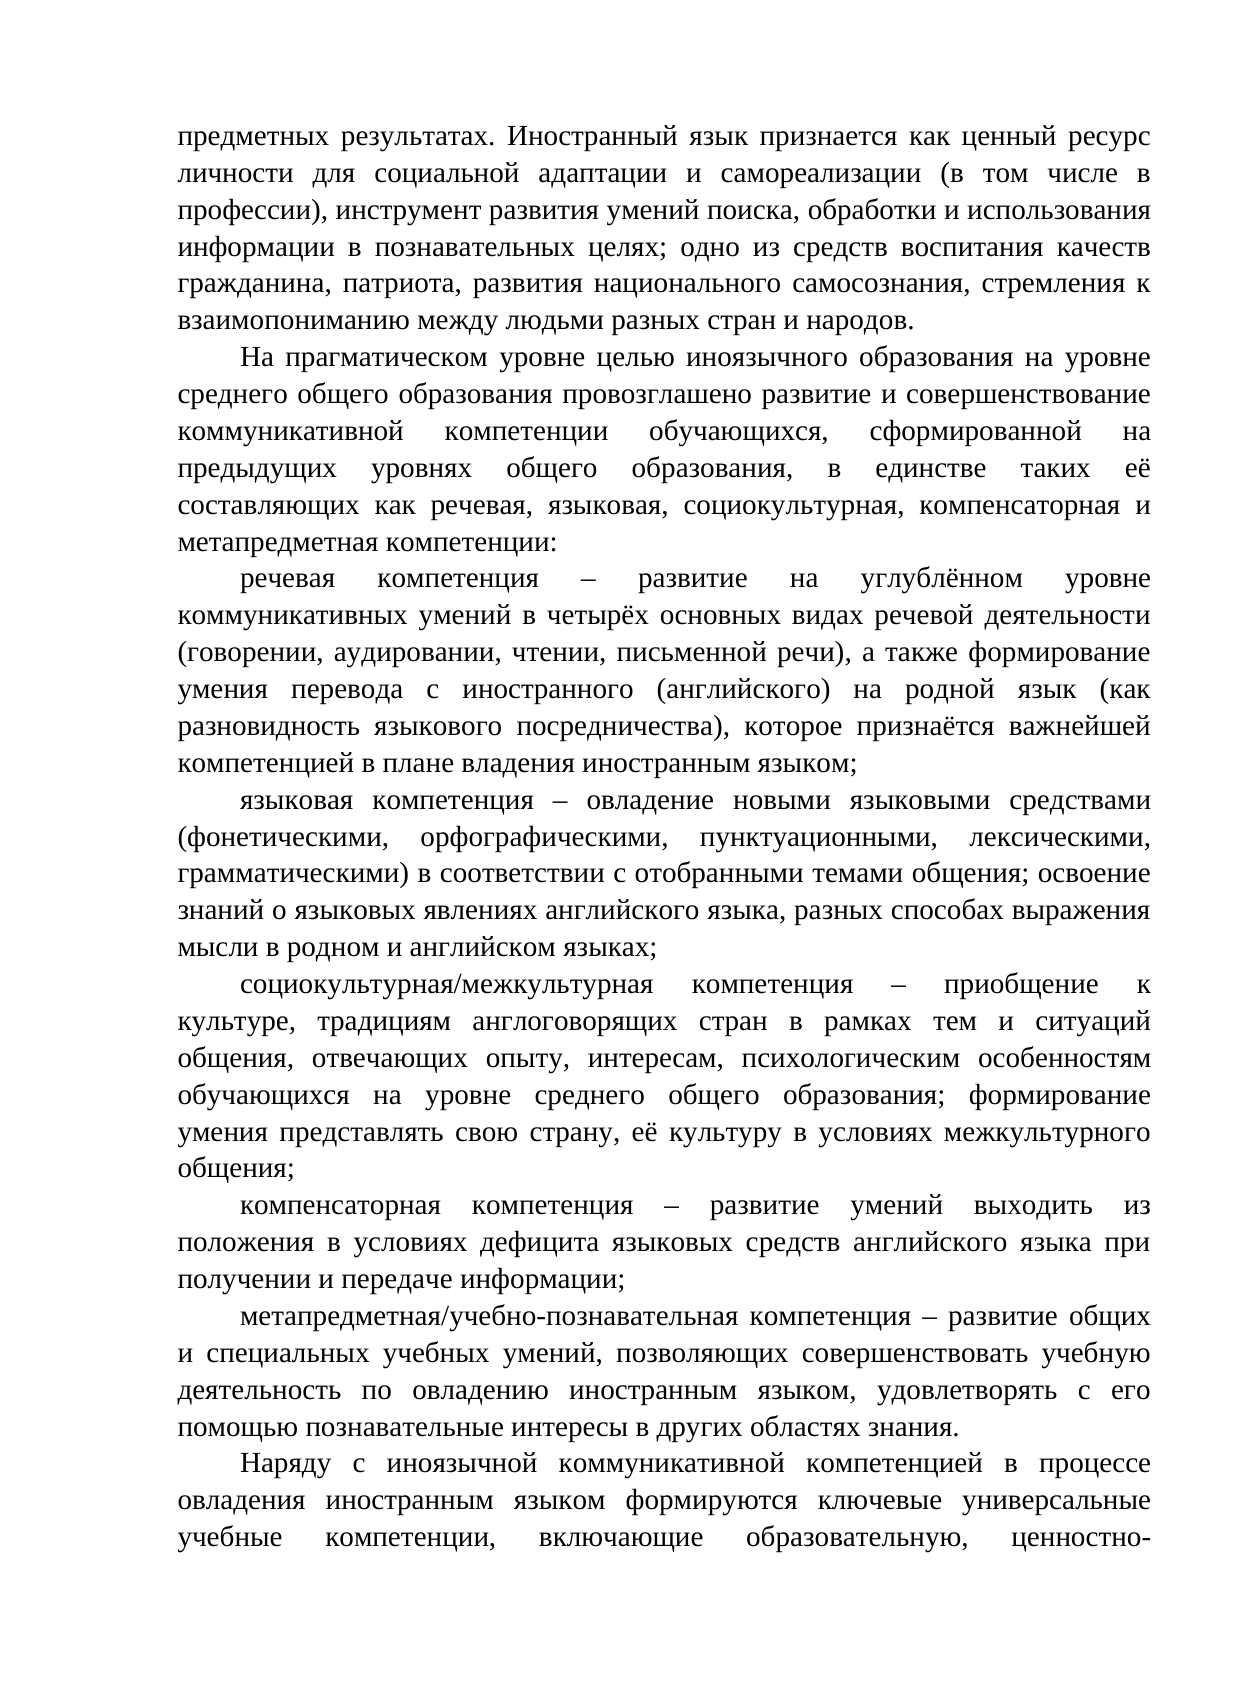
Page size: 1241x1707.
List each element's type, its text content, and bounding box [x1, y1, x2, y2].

text речевая компетенция – развитие на углублённом уровне коммуникативных умений в четырёх основных видах речевой деятельности (говорении, аудировании, чтении, письменной речи), а также формирование умения перевода с иностранного (английского) на родной язык (как разновидность языкового посредничества), которое признаётся важнейшей компетенцией в плане владения иностранным языком; [177, 561, 1152, 778]
text компенсаторная компетенция – развитие умений выходить из положения в условиях дефицита языковых средств английского языка при получении и передаче информации; [177, 1187, 1152, 1295]
text метапредметная/учебно-познавательная компетенция – развитие общих и специальных учебных умений, позволяющих совершенствовать учебную деятельность по овладению иностранным языком, удовлетворять с его помощью познавательные интересы в других областях знания. [177, 1298, 1152, 1442]
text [177, 1446, 1152, 1553]
text социокультурная/межкультурная компетенция – приобщение к культуре, традициям англоговорящих стран в рамках тем и ситуаций общения, отвечающих опыту, интересам, психологическим особенностям обучающихся на уровне среднего общего образования; формирование умения представлять свою страну, её культуру в условиях межкультурного общения; [177, 966, 1152, 1184]
text языковая компетенция – овладение новыми языковыми средствами (фонетическими, орфографическими, пунктуационными, лексическими, грамматическими) в соответствии с отобранными темами общения; освоение знаний о языковых явлениях английского языка, разных способах выражения мысли в родном и английском языках; [177, 782, 1152, 963]
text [177, 118, 1152, 336]
text На прагматическом уровне целью иноязычного образования на уровне среднего общего образования провозглашено развитие и совершенствование коммуникативной компетенции обучающихся, сформированной на предыдущих уровнях общего образования, в единстве таких её составляющих как речевая, языковая, социокультурная, компенсаторная и метапредметная компетенции: [177, 339, 1152, 557]
